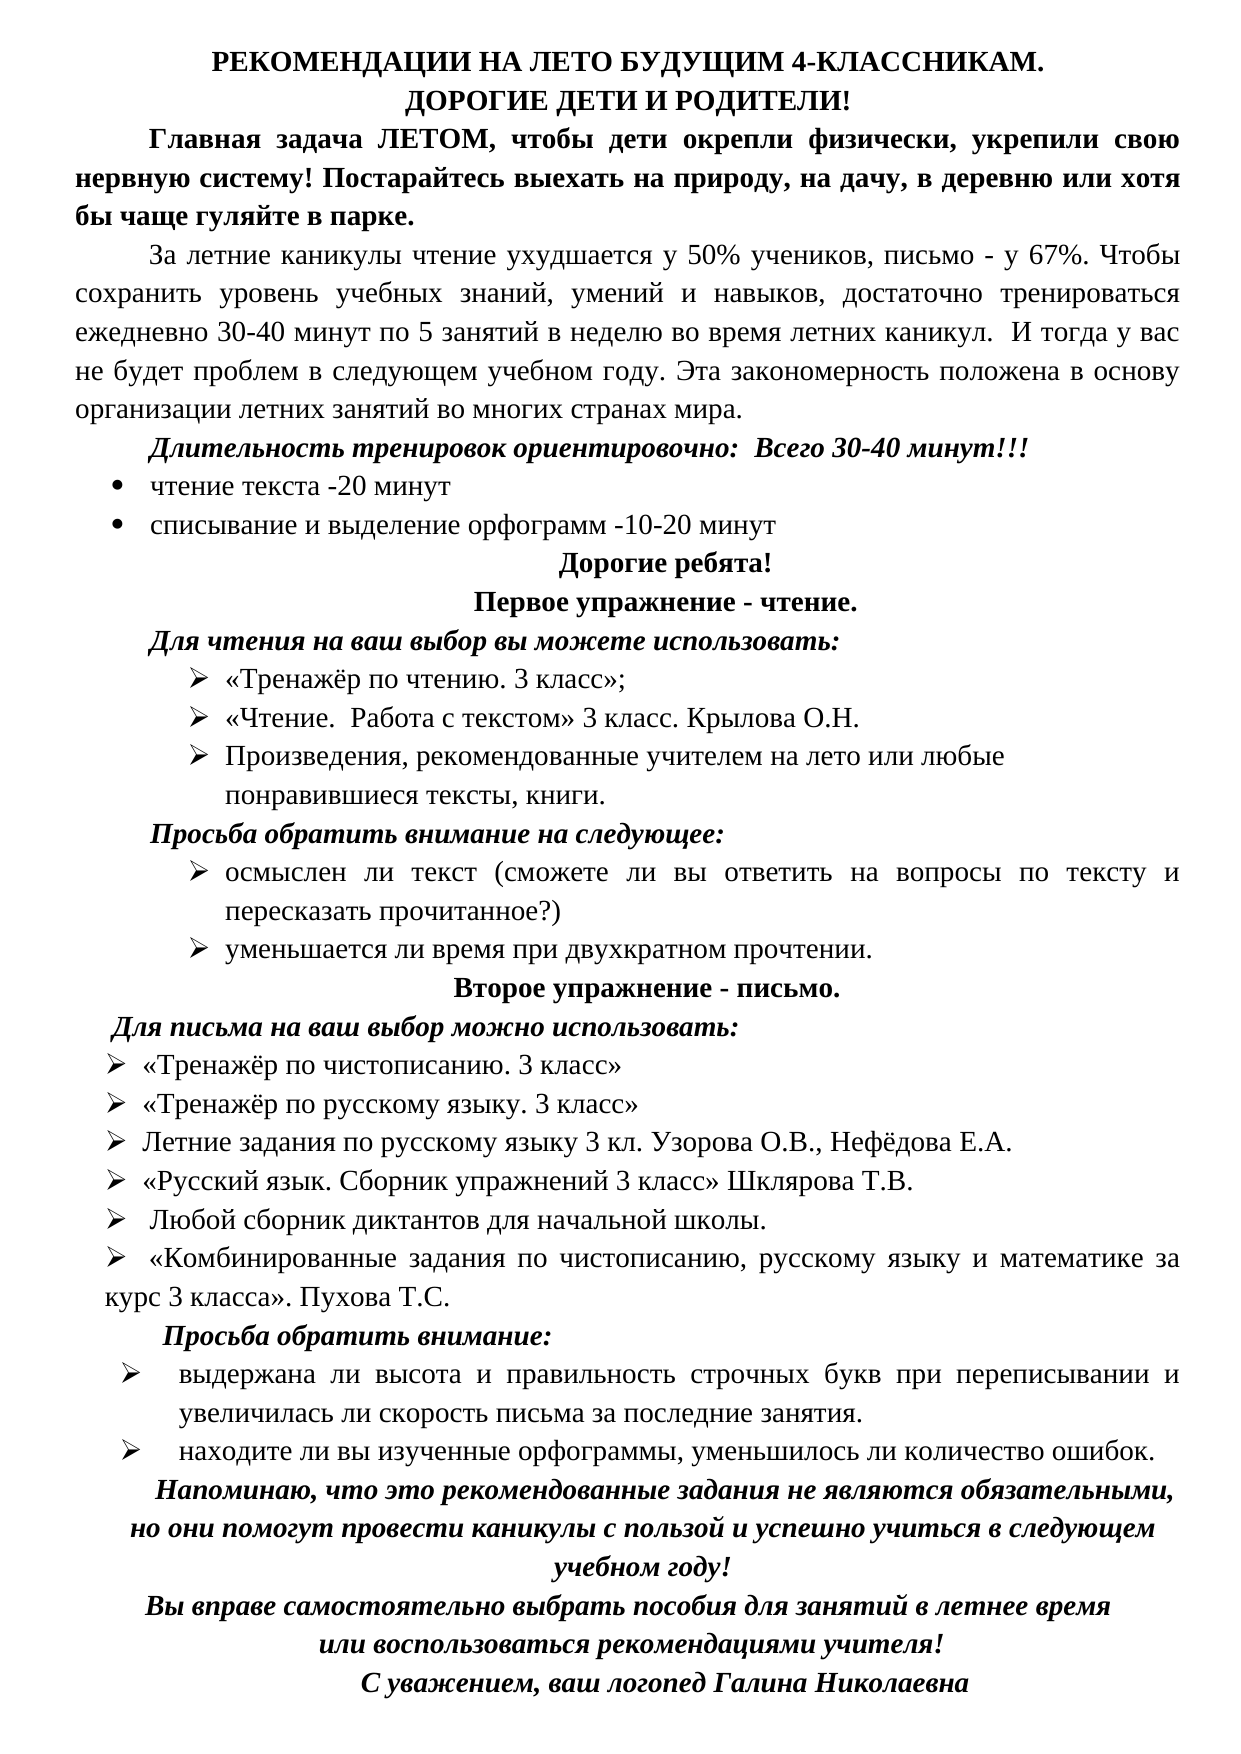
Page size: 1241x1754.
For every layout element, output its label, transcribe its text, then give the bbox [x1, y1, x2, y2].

list Для чтения на ваш выбор вы можете использовать: [150, 623, 1181, 656]
list выдержана ли высота и правильность строчных букв при переписывании и увеличилась ли скорость письма за последние занятия. [119, 1356, 1181, 1428]
list списывание и выделение орфограмм -10-20 минут [112, 507, 1181, 541]
list «Тренажёр по чтению. 3 класс»; [187, 661, 1181, 695]
text Главная задача ЛЕТОМ, чтобы дети окрепли физически, укрепили свою нервную систему! Постарайтесь выехать на природу, на дачу, в деревню или хотя бы чаще гуляйте в парке. [75, 121, 1181, 232]
text Для письма на ваш выбор можно использовать: [112, 1009, 1181, 1042]
list «Тренажёр по русскому языку. 3 класс» [104, 1086, 1181, 1119]
list находите ли вы изученные орфограммы, уменьшилось ли количество ошибок. [119, 1433, 1181, 1467]
list Просьба обратить внимание на следующее: [150, 816, 1181, 849]
text РЕКОМЕНДАЦИИ НА ЛЕТО БУДУЩИМ 4-КЛАССНИКАМ. [75, 44, 1181, 78]
list чтение текста -20 минут [112, 468, 1181, 502]
list Напоминаю, что это рекомендованные задания не являются обязательными, но они помогут провести каникулы с пользой и успешно учиться в следующем учебном году! [104, 1472, 1181, 1583]
list «Тренажёр по чистописанию. 3 класс» [104, 1047, 1181, 1081]
text За летние каникулы чтение ухудшается у 50% учеников, письмо - у 67%. Чтобы сохранить уровень учебных знаний, умений и навыков, достаточно тренироваться ежедневно 30-40 минут по 5 занятий в неделю во время летних каникул. И тогда у вас не будет проблем в следующем учебном году. Эта закономерность положена в основу организации летних занятий во многих странах мира. [75, 237, 1181, 425]
text Вы вправе самостоятельно выбрать пособия для занятий в летнее время [75, 1588, 1181, 1621]
list Летние задания по русскому языку 3 кл. Узорова О.В., Нефёдова Е.А. [104, 1124, 1181, 1158]
text или воспользоваться рекомендациями учителя! [75, 1626, 1181, 1660]
list Любой сборник диктантов для начальной школы. [104, 1202, 1181, 1235]
text Просьба обратить внимание: [75, 1318, 1181, 1351]
list «Комбинированные задания по чистописанию, русскому языку и математике за курс 3 класса». Пухова Т.С. [104, 1240, 1181, 1313]
list «Русский язык. Сборник упражнений 3 класс» Шклярова Т.В. [104, 1163, 1181, 1197]
list Длительность тренировок ориентировочно: Всего 30-40 минут!!! [150, 430, 1181, 463]
list Дорогие ребята! [150, 546, 1181, 579]
list Первое упражнение - чтение. [150, 584, 1181, 618]
list осмыслен ли текст (сможете ли вы ответить на вопросы по тексту и пересказать прочитанное?) [187, 854, 1181, 926]
text ДОРОГИЕ ДЕТИ И РОДИТЕЛИ! [75, 83, 1181, 116]
list «Чтение. Работа с текстом» 3 класс. Крылова О.Н. [187, 700, 1181, 733]
list С уважением, ваш логопед Галина Николаевна [104, 1665, 1181, 1698]
text Второе упражнение - письмо. [112, 970, 1181, 1004]
list уменьшается ли время при двухкратном прочтении. [187, 931, 1181, 965]
list Произведения, рекомендованные учителем на лето или любые понравившиеся тексты, книги. [187, 738, 1181, 811]
